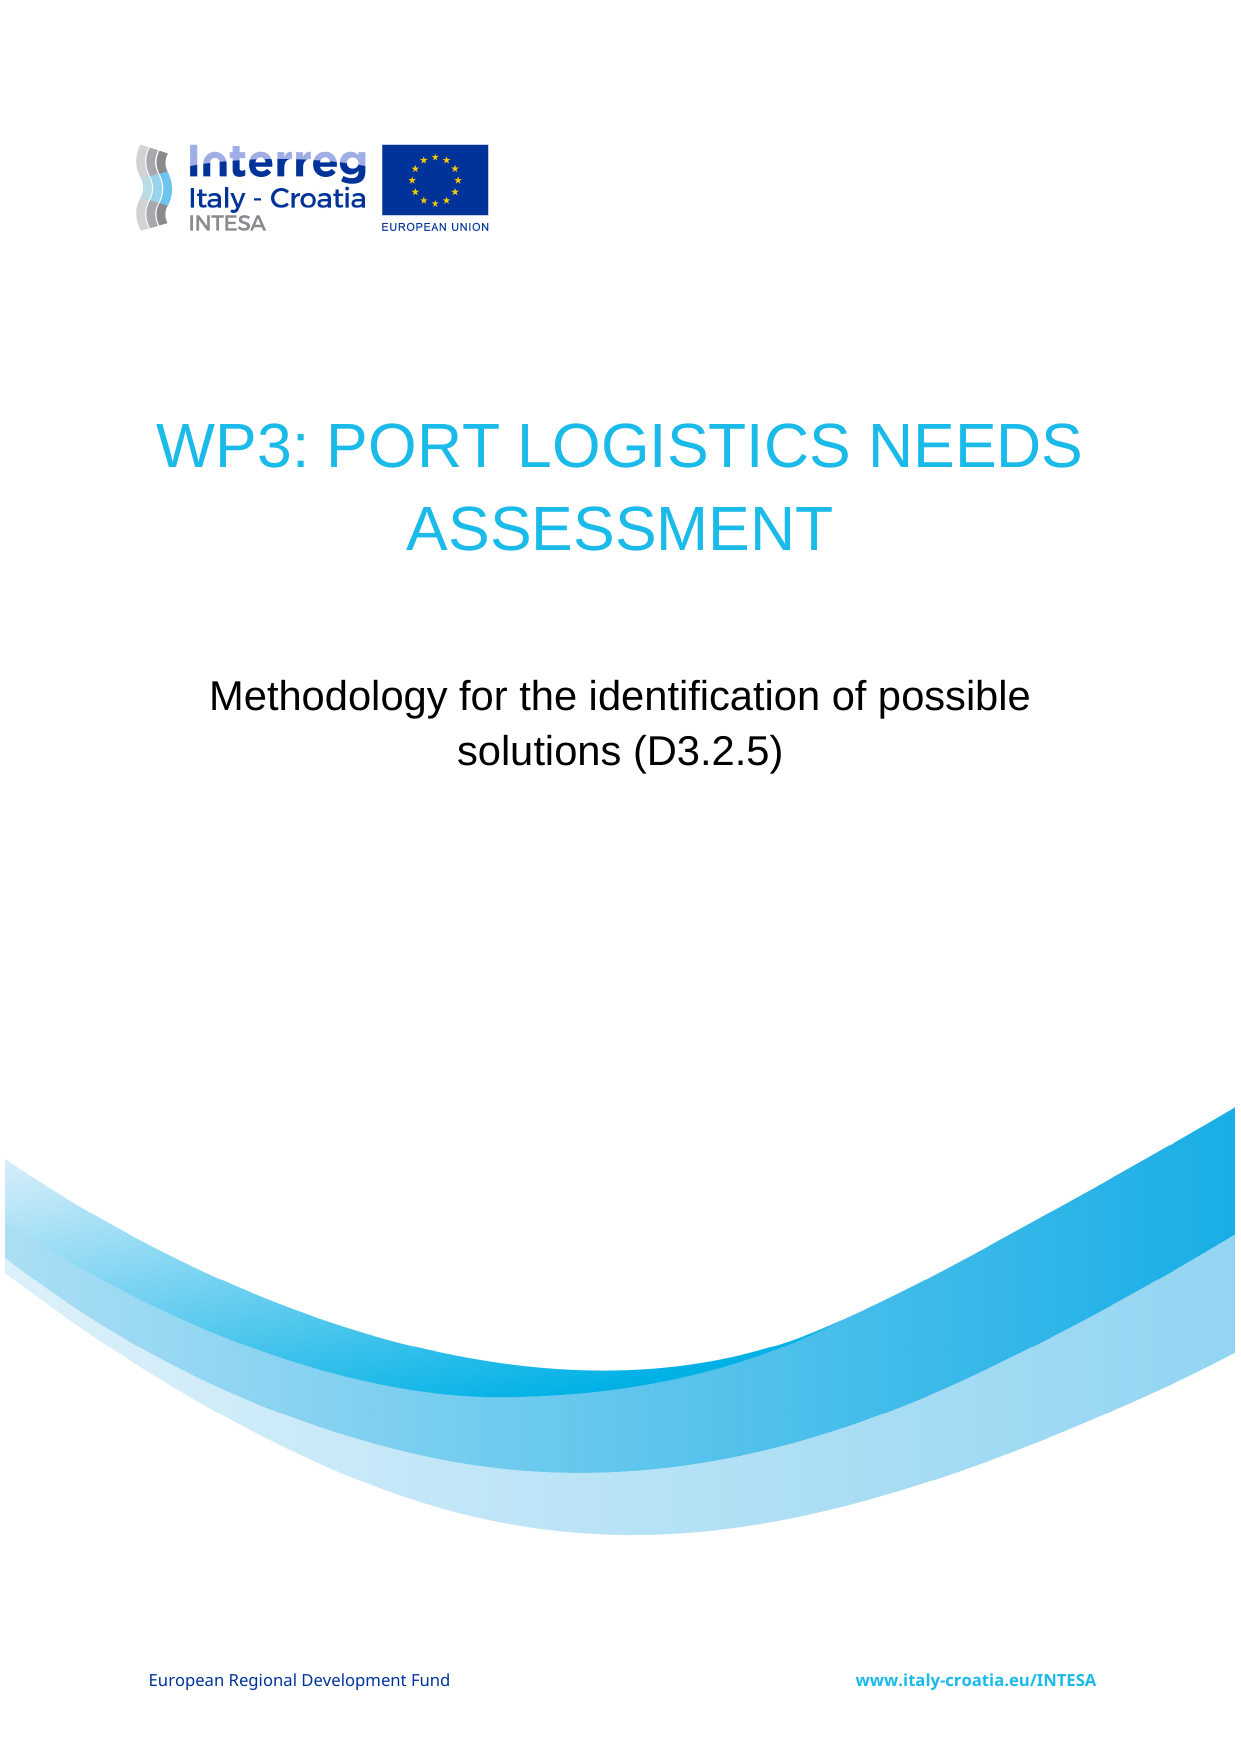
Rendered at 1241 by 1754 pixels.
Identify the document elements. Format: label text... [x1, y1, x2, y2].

text Methodology for the identification of possible solutions (D3.2.5) [133, 671, 1107, 774]
picture [5, 7, 1235, 1748]
text WP3: PORT LOGISTICS NEEDS ASSESSMENT [133, 409, 1107, 563]
